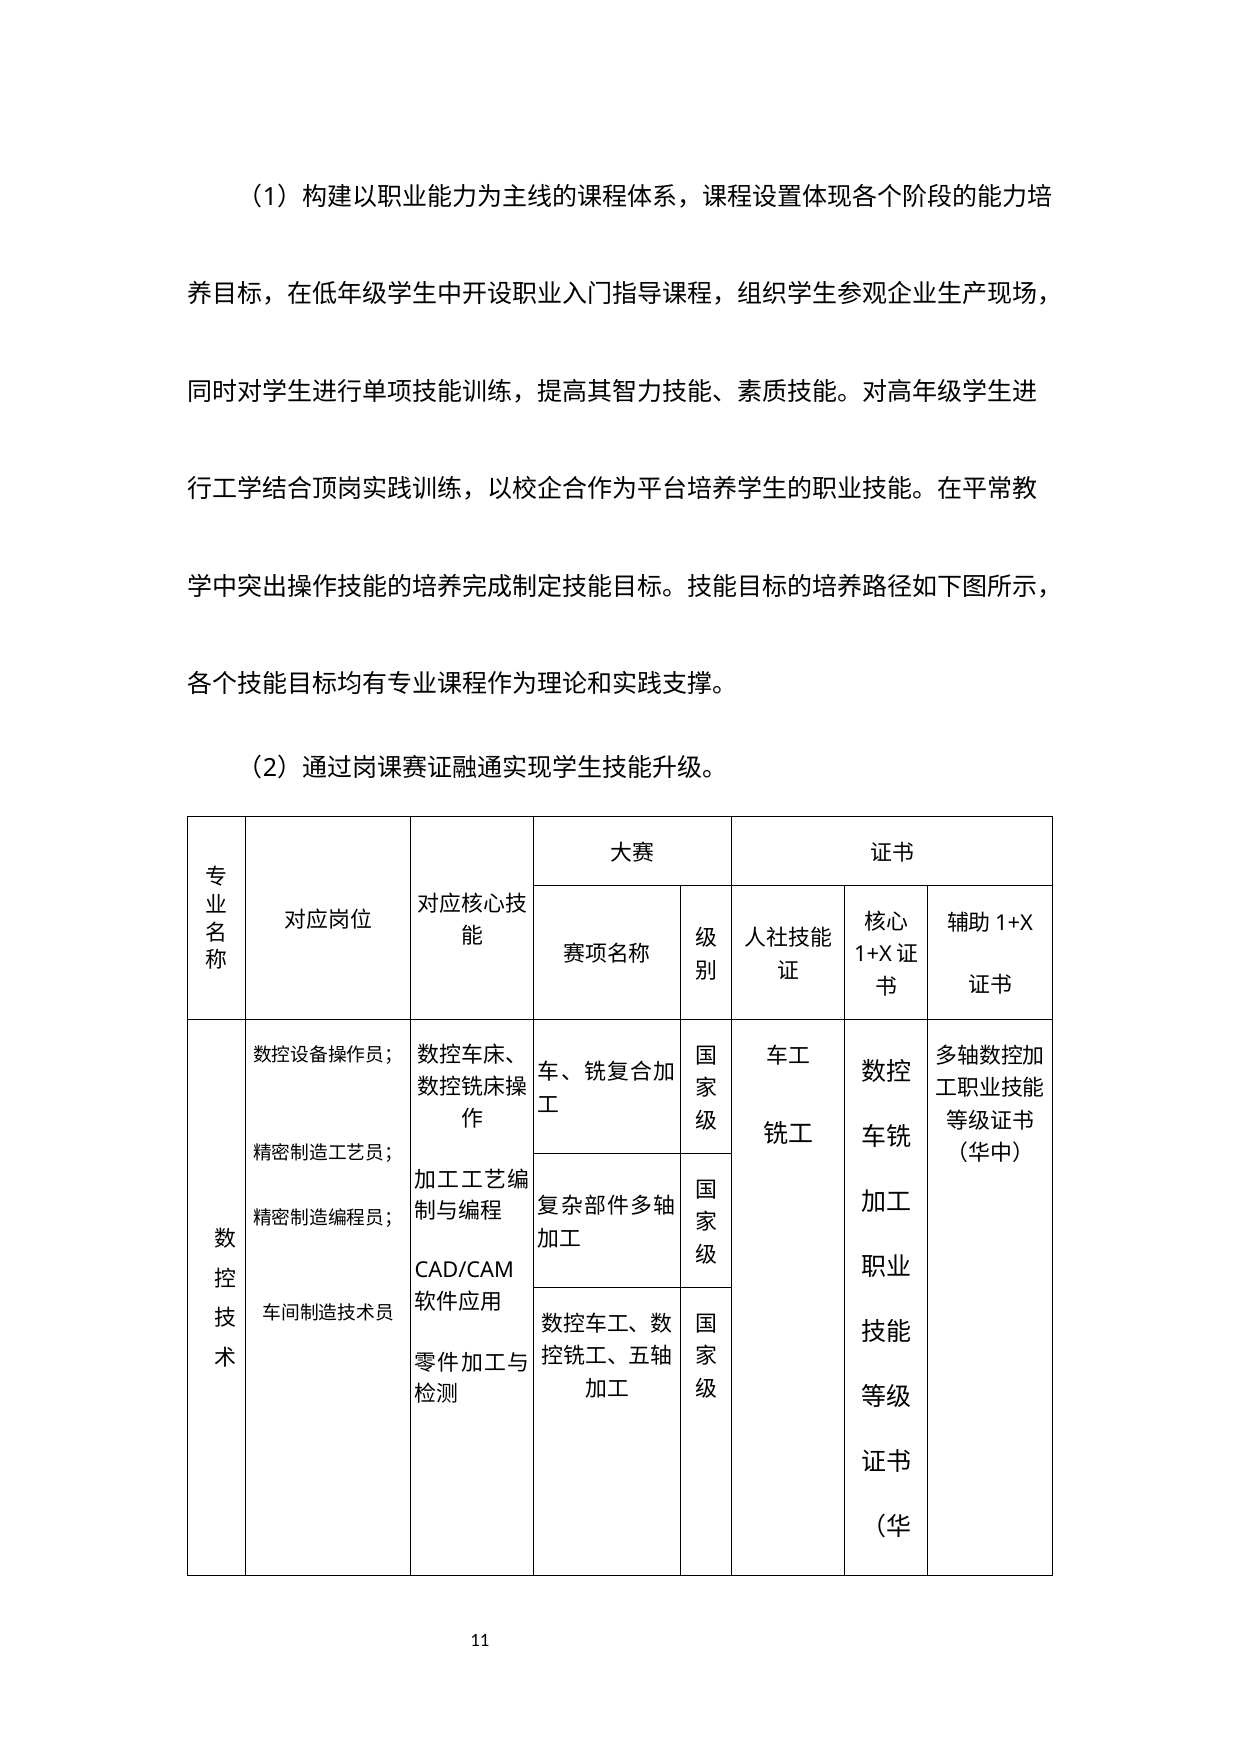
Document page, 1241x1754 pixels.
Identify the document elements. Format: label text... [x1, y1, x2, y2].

table_header 专业名称 [188, 817, 245, 1019]
table_cell 国家级 [681, 1288, 731, 1575]
table_cell 复杂部件多轴加工 [534, 1154, 680, 1287]
table_cell 车工 铣工 [732, 1020, 844, 1575]
table_cell 核心1+X证书 [845, 886, 927, 1019]
table_cell 数控设备操作员； 精密制造工艺员； 精密制造编程员； 车间制造技术员 [246, 1020, 410, 1575]
table_header 大赛 [534, 817, 731, 885]
table_cell 国家级 [681, 1154, 731, 1287]
table_cell 赛项名称 [534, 886, 680, 1019]
table_cell 辅助1+X 证书 [928, 886, 1052, 1019]
table_cell 车、铣复合加工 [534, 1020, 680, 1153]
table_header 证书 [732, 817, 1052, 885]
list 构建以职业能力为主线的课程体系，课程设置体现各个阶段的能力培养目标，在低年级学生中开设职业入门指导课程，组织学生参观企业生产现场，同时对学生进行单项技能训练，提高其智力技能、素质技能。对高年级学生进行工学结合顶岗实践训练，以校企合作为平台培养学生的职业技能。在平常教学中突出操作技能的培养完成制定技能目标。技能目标的培养路径如下图所示，各个技能目标均有专业课程作为理论和实践支撑。 [187, 162, 1053, 714]
table_cell 数控技术 [188, 1020, 245, 1575]
table_header 对应核心技能 [411, 817, 533, 1019]
table_cell 数控车工、数控铣工、五轴加工 [534, 1288, 680, 1575]
table_cell 数控车铣加工职业技能等级证书（华中） [845, 1020, 927, 1575]
table_header 对应岗位 [246, 817, 410, 1019]
table_cell 数控车床、数控铣床操作 加工工艺编制与编程 CAD/CAM软件应用 零件加工与检测 [411, 1020, 533, 1575]
list 通过岗课赛证融通实现学生技能升级。 [187, 733, 1053, 798]
table_cell 国家级 [681, 1020, 731, 1153]
table_cell 级别 [681, 886, 731, 1019]
table_cell 多轴数控加工职业技能等级证书（华中） [928, 1020, 1052, 1575]
table_cell 人社技能证 [732, 886, 844, 1019]
